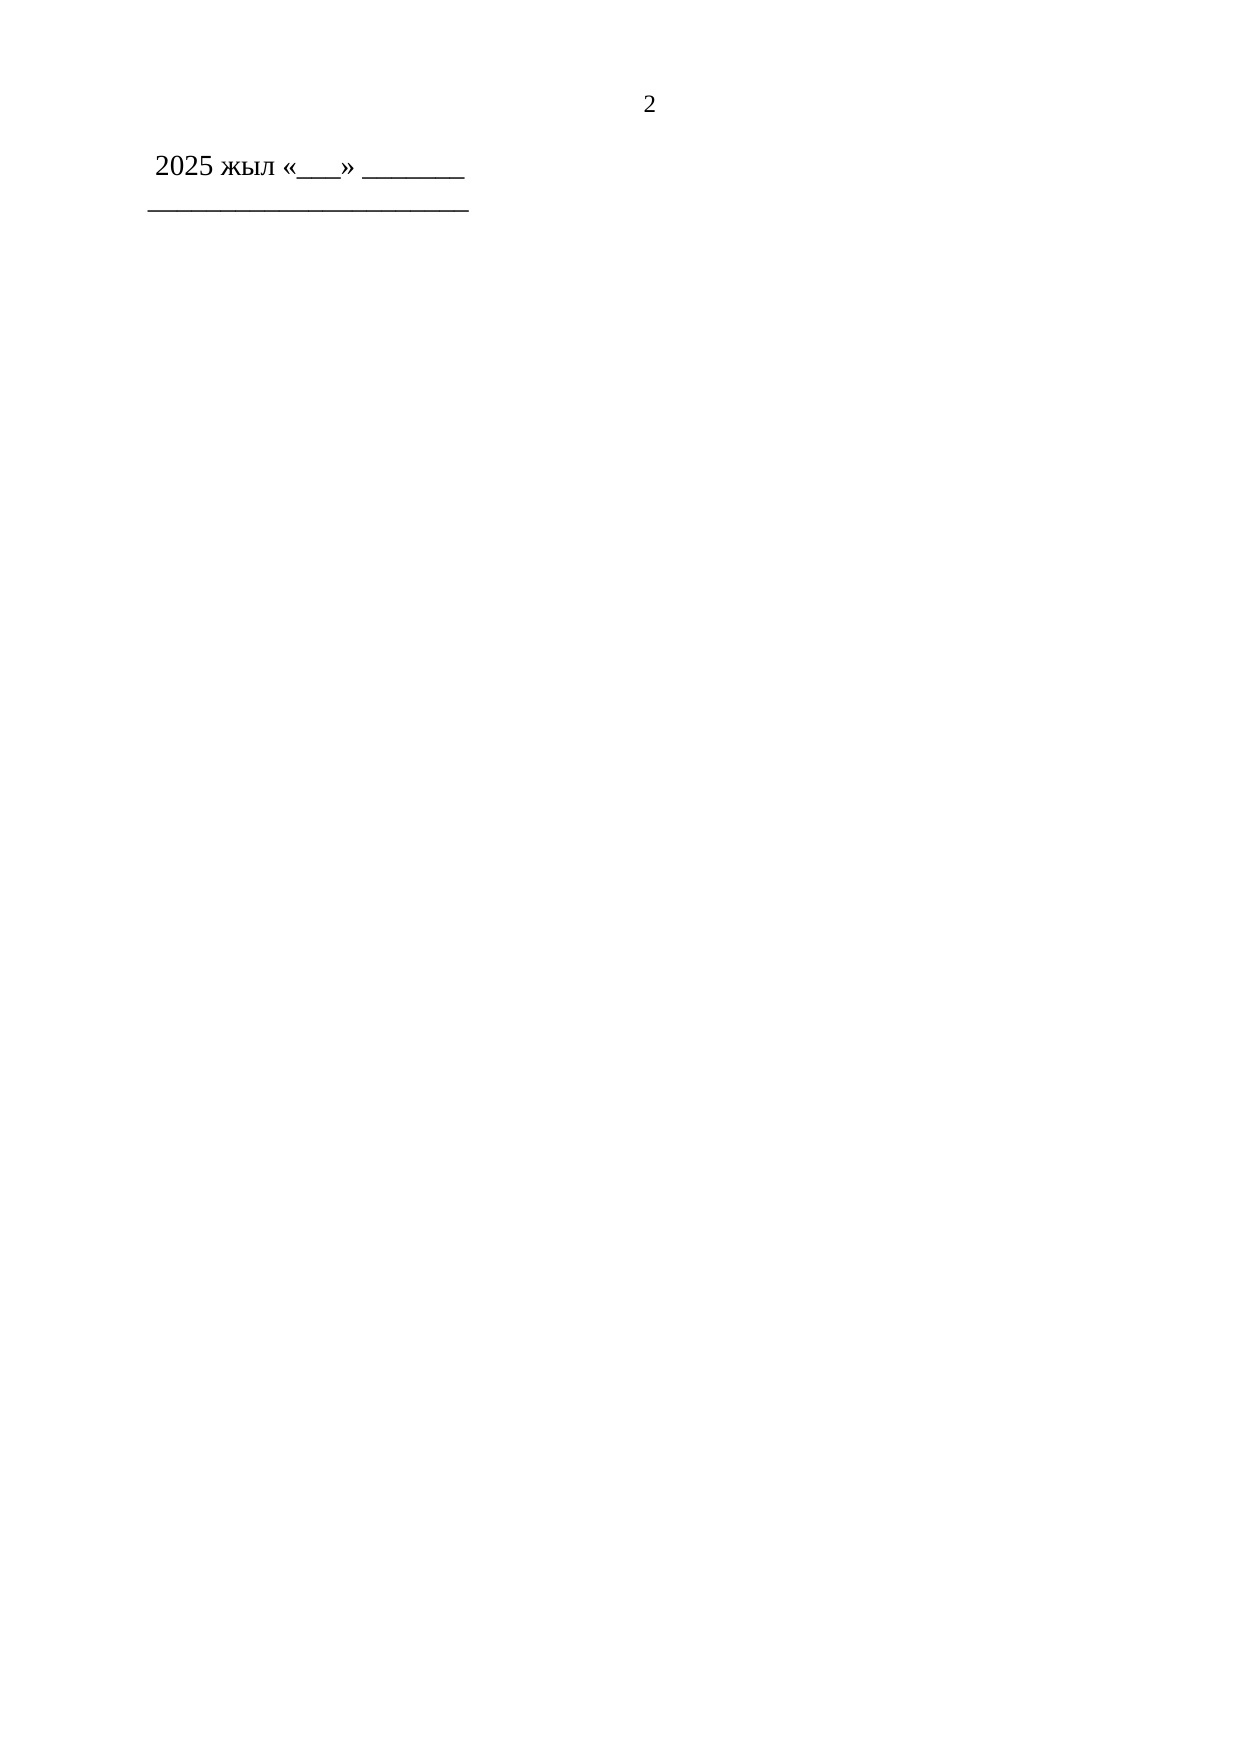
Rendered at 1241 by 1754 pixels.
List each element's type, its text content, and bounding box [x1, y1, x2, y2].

text 2025 жыл «___» _______ [148, 148, 1152, 181]
text ______________________ [148, 181, 1152, 215]
